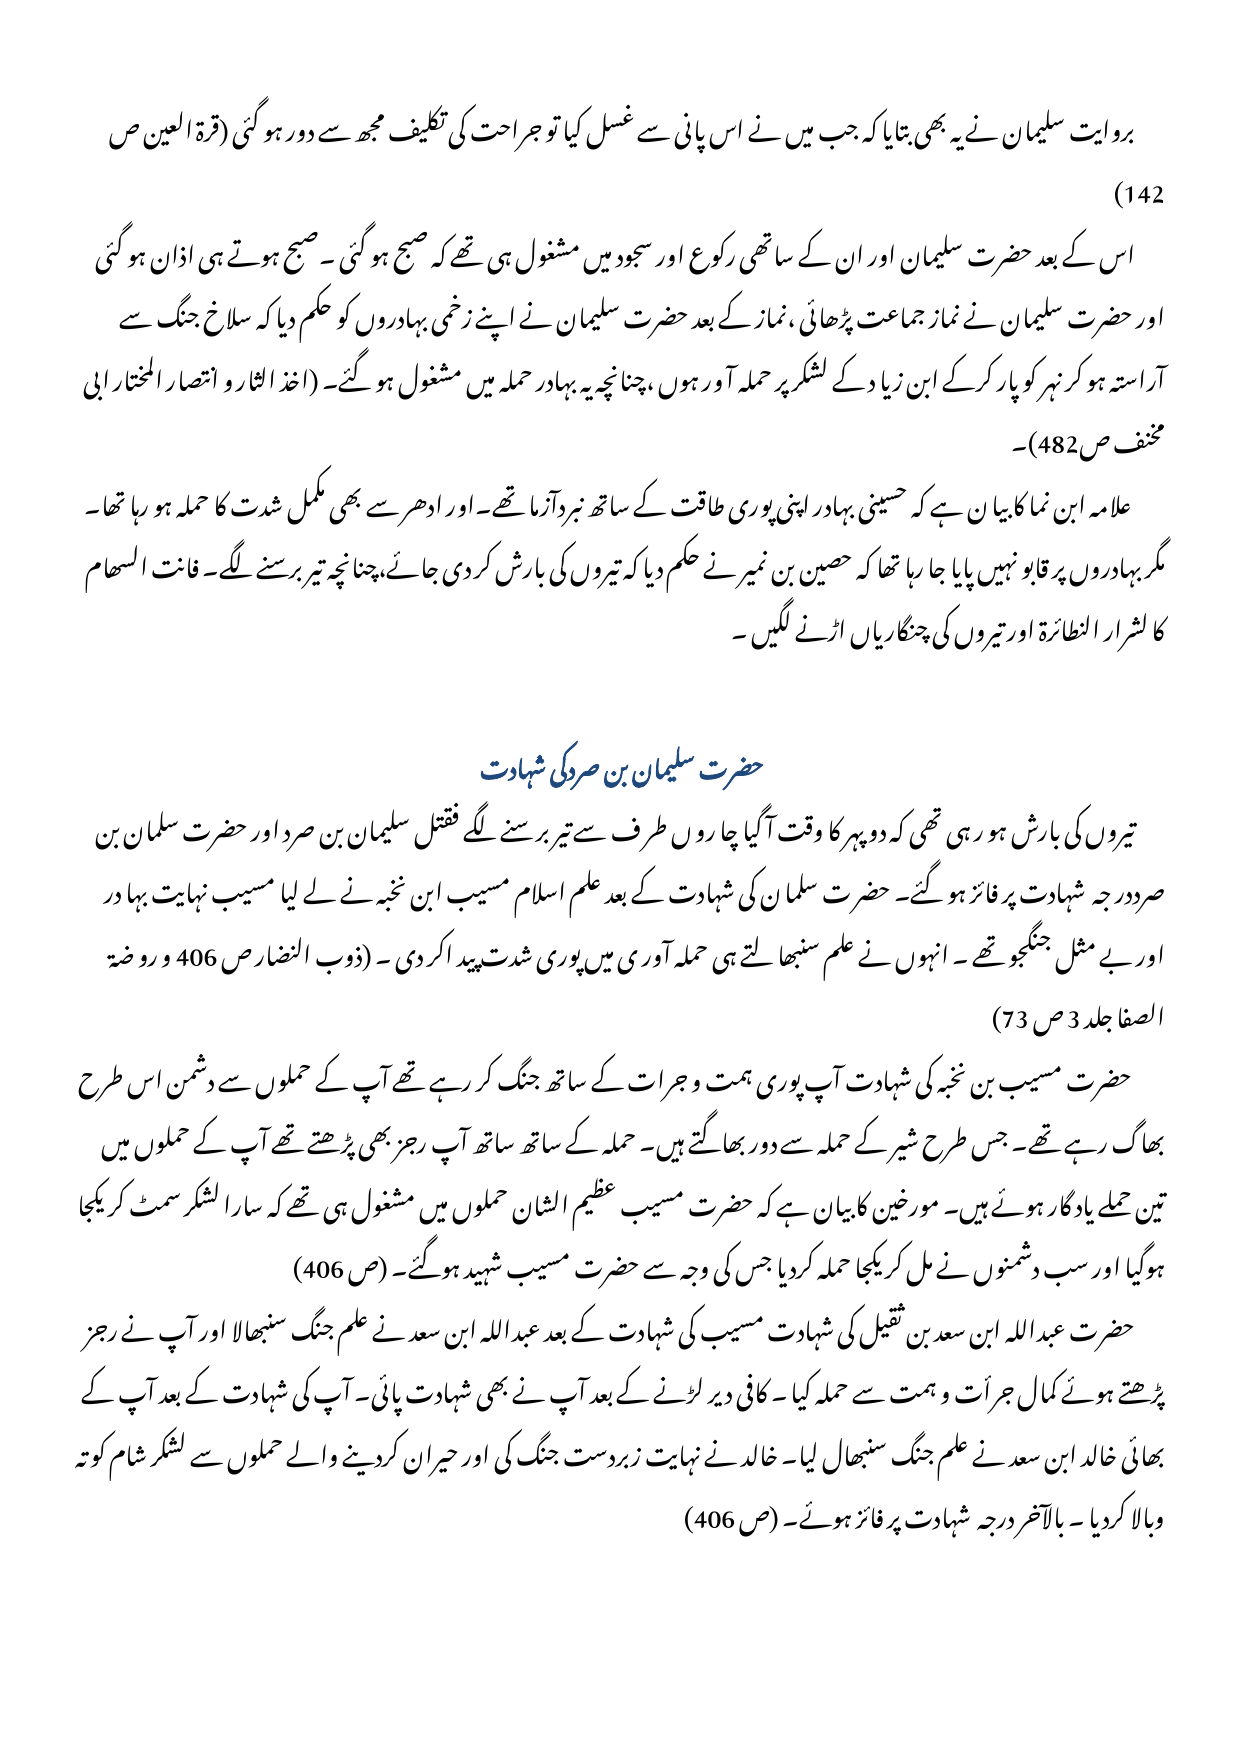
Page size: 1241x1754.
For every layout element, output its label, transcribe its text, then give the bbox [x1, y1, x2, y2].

text اس کے بعد حضرت سلیمان اور ان کے ساتھی رکوع اور سجود میں مشغول ہی تھے کہ صبح ہو گئی ۔صبح ہوتے ہی اذان ہو گئی اور حضرت سلیمان نے نماز جماعت پڑھائی ،نماز کے بعد حضرت سلیمان نے اپنے زخمی بہادروں کو حکم دیا کہ سلاخ جنگ سے آراستہ ہو کر نہر کو پار کرکے ابن زیا د کے لشکر پر حملہ آ ور ہوں ،چنانچہ یہ بہادر حملہ میں مشغول ہو گئے۔ (اخذ الثار و انتصار المختار ابی مخنف ص482)۔ [75, 219, 1165, 469]
text حضرت عبداللہ ابن سعد بن ثقیل کی شہادت مسیب کی شہادت کے بعد عبداللہ ابن سعد نے علم جنگ سنبھالا اور آپ نے رجز پڑھتے ہوئے کمال جرأت و ہمت سے حملہ کیا ۔ کافی دیر لڑنے کے بعد آپ نے بھی شہادت پائی۔ آپ کی شہادت کے بعد آپ کے بھائی خالد ابن سعد نے علم جنگ سنبھال لیا۔ خالد نے نہایت زبردست جنگ کی اور حیران کردینے والے حملوں سے لشکر شام کو تہ وبالا کردیا ۔ بالآخر درجہ شہادت پر فائز ہوئے۔ (ص 406) [75, 1294, 1165, 1544]
text علامہ ابن نما کا بیا ن ہے کہ حسینی بہادر اپنی پوری طاقت کے ساتھ نبردآزما تھے۔اور ادھر سے بھی مکمل شدت کا حملہ ہو رہا تھا۔مگر بہادروں پر قابو نہیں پایا جا رہا تھا کہ حصین بن نمیر نے حکم دیا کہ تیروں کی بارش کر دی جائے،چنانچہ تیر برسنے لگے۔ فانت السھام کا لشرار النطائرة اور تیروں کی چنگاریاں اڑنے لگیں ۔ [75, 469, 1165, 656]
text بروایت سلیمان نے یہ بھی بتایا کہ جب میں نے اس پانی سے غسل کیا تو جراحت کی تکلیف مجھ سے دور ہو گئی (قرة العین ص142) [75, 94, 1165, 219]
text حضرت مسیب بن نخبہ کی شہادت آپ پوری ہمت و جرات کے ساتھ جنگ کر رہے تھے آپ کے حملوں سے دشمن اس طرح بھاگ رہے تھے۔ جس طرح شیر کے حملہ سے دور بھاگتے ہیں۔ حملہ کے ساتھ ساتھ آپ رجز بھی پڑھتے تھے آپ کے حملوں میں تین حملے یاد گار ہوئے ہیں۔ مورخین کا بیان ہے کہ حضرت مسیب عظیم الشان حملوں میں مشغول ہی تھے کہ سارا لشکر سمٹ کر یکجا ہوگیا اور سب دشمنوں نے مل کر یکجا حملہ کردیا جس کی وجہ سے حضرت مسیب شہید ہوگئے۔ (ص 406) [75, 1044, 1165, 1294]
text تیروں کی بارش ہو ر ہی تھی کہ دو پہر کا وقت آ گیا چا رو ں طر ف سے تیر بر سنے لگے فقتل سلیمان بن صرد اور حضرت سلمان بن صرددر جہ شہادت پر فائز ہو گئے۔ حضر ت سلما ن کی شہادت کے بعد علم اسلام مسیب ابن نخبہ نے لے لیا مسیب نہایت بہا در اور بے مثل جنگجو تھے ۔ انہوں نے علم سنبھا لتے ہی حملہ آور ی میں پوری شدت پید اکر دی ۔ (ذوب النضار ص 406 و رو ضۃ الصفا جلد 3 ص 73) [75, 794, 1165, 1044]
subtitle حضرت سلیمان بن صردکی شہادت [75, 731, 1165, 794]
